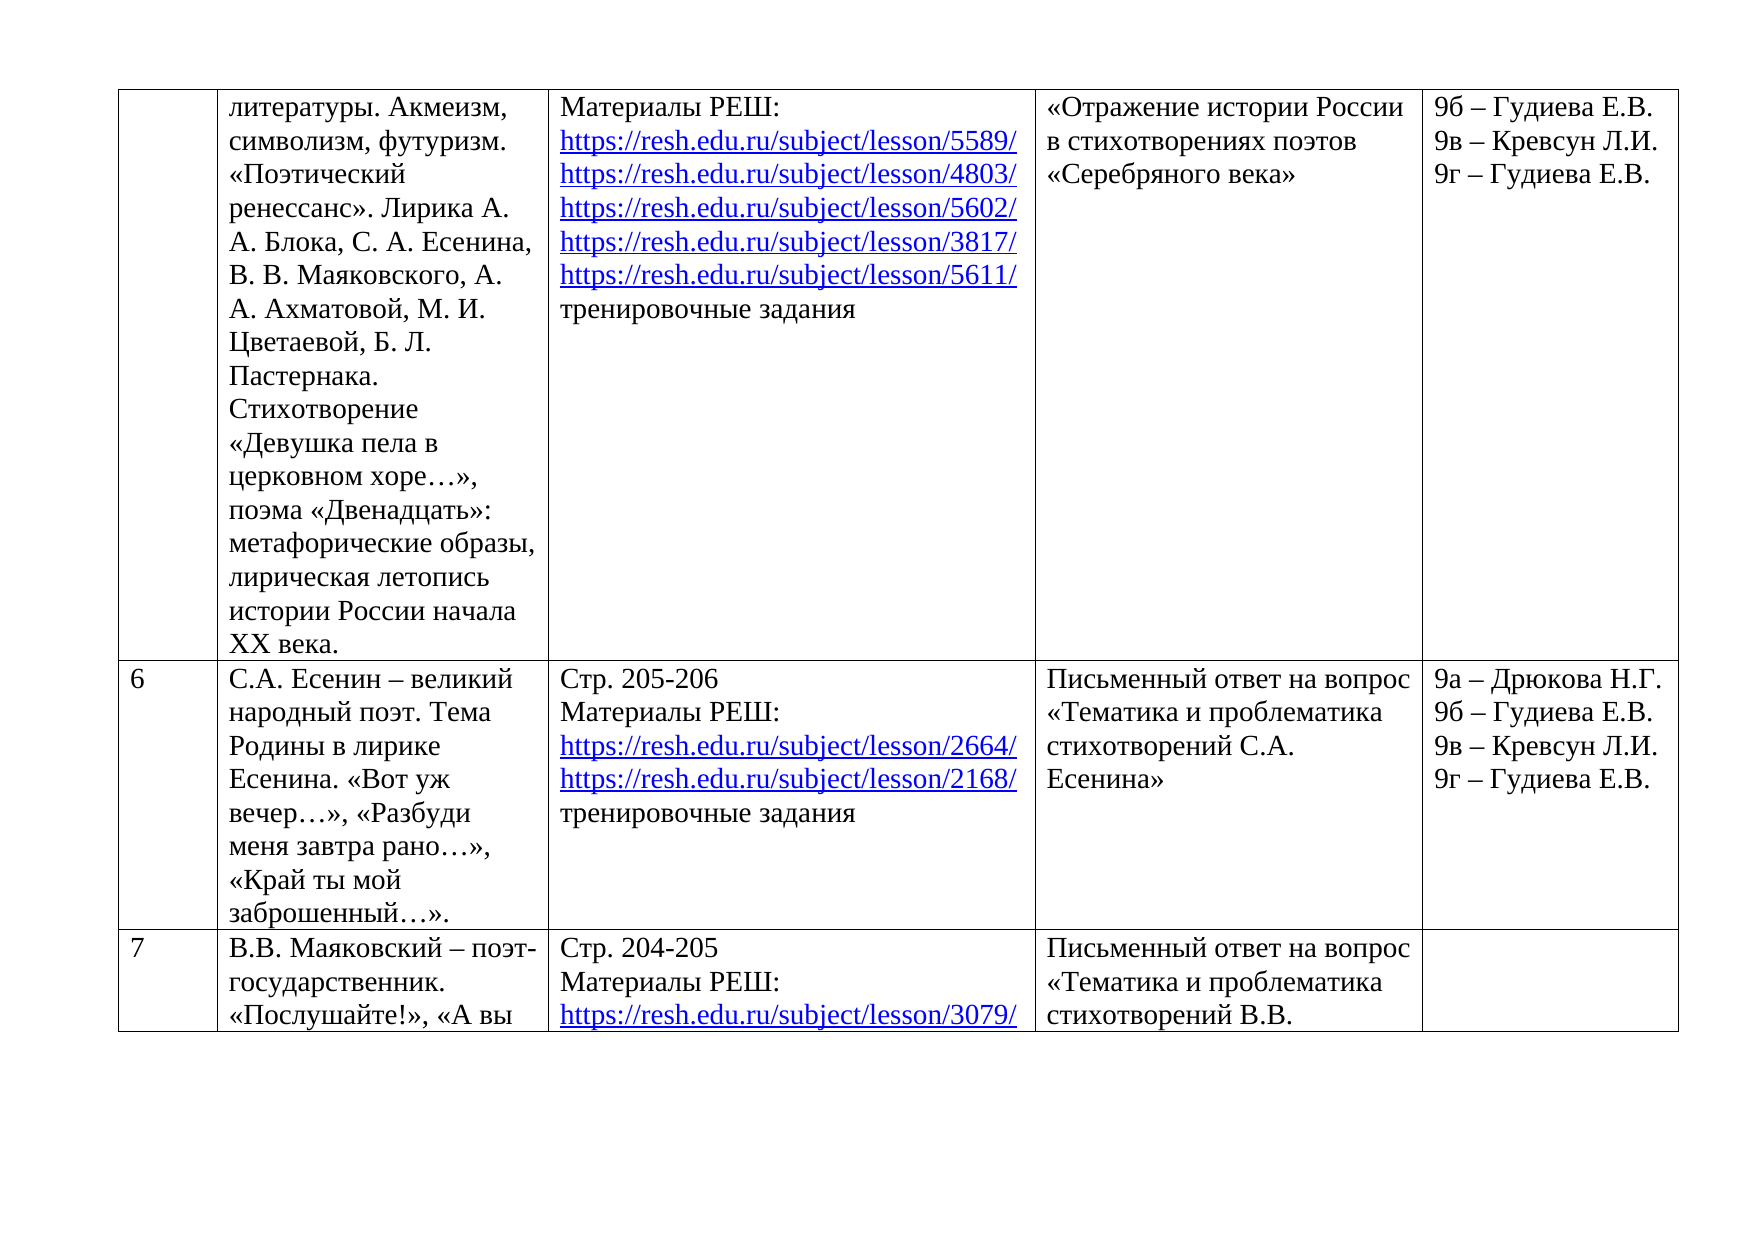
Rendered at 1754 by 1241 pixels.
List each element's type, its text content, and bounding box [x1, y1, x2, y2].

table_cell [218, 930, 548, 1031]
table_cell [1423, 930, 1678, 1031]
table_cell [549, 930, 1035, 1031]
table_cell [1036, 930, 1422, 1031]
table_cell Стр. 205-206 Материалы РЕШ: https://resh.edu.ru/subject/lesson/2664/ https://resh.edu.ru/subject/lesson/2168/ тренировочные задания [549, 661, 1035, 929]
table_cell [1036, 90, 1422, 660]
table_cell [218, 90, 548, 660]
table_cell 7 [119, 930, 217, 1031]
table_cell Письменный ответ на вопрос «Тематика и проблематика стихотворений С.А. Есенина» [1036, 661, 1422, 929]
table_cell 5 [119, 90, 217, 660]
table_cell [1423, 90, 1678, 660]
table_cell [549, 90, 1035, 660]
table_cell 6 [119, 661, 217, 929]
table_cell С.А. Есенин – великий народный поэт. Тема Родины в лирике Есенина. «Вот уж вечер…», «Разбуди меня завтра рано…», «Край ты мой заброшенный…». [218, 661, 548, 929]
table_cell 9а – Дрюкова Н.Г. 9б – Гудиева Е.В. 9в – Кревсун Л.И. 9г – Гудиева Е.В. [1423, 661, 1678, 929]
